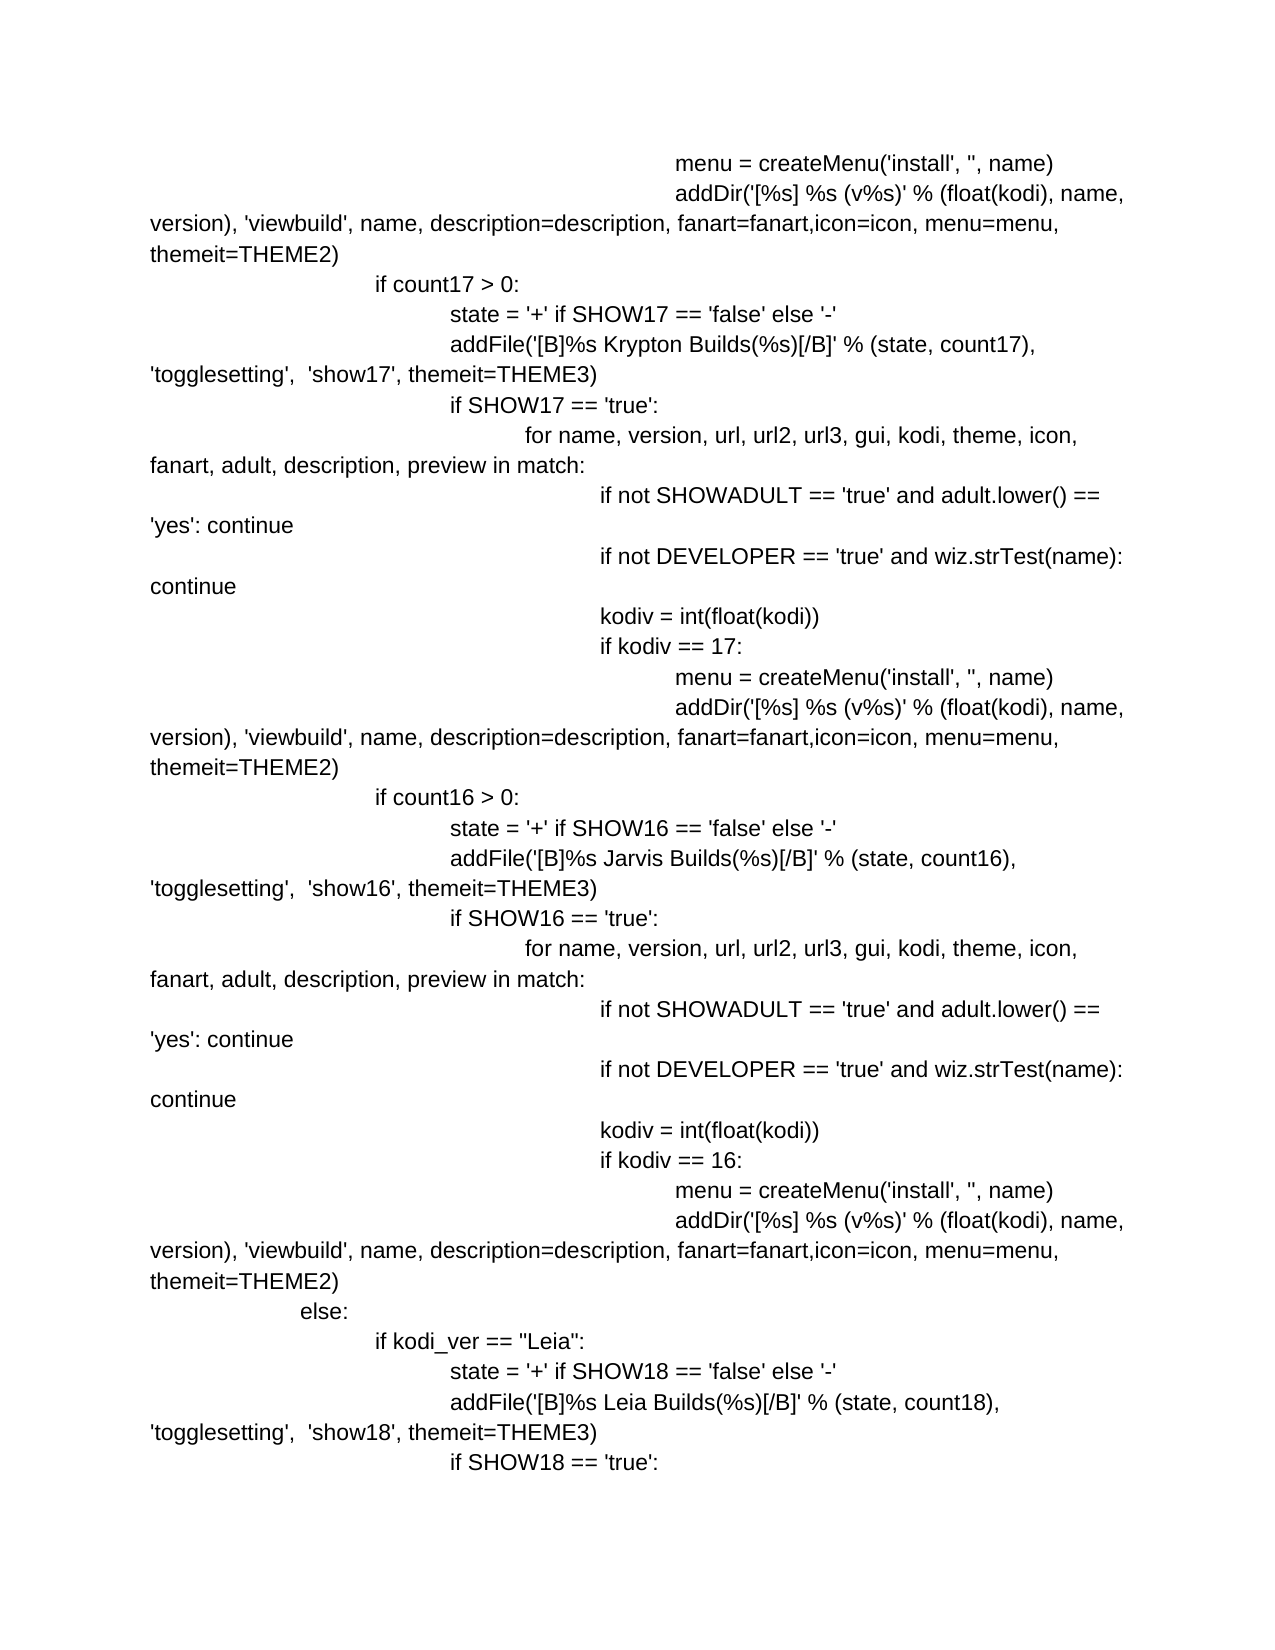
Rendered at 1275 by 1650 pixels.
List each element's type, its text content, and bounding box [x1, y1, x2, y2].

text addFile('[B]%s Krypton Builds(%s)[/B]' % (state, count17), 'togglesetting', 'show17', themeit=THEME3) [150, 331, 1125, 388]
text if not SHOWADULT == 'true' and adult.lower() == 'yes': continue [150, 996, 1125, 1052]
text addFile('[B]%s Leia Builds(%s)[/B]' % (state, count18), 'togglesetting', 'show18', themeit=THEME3) [150, 1388, 1125, 1445]
text for name, version, url, url2, url3, gui, kodi, theme, icon, fanart, adult, description, preview in match: [150, 935, 1125, 992]
text if SHOW16 == 'true': [150, 905, 1125, 932]
text menu = createMenu('install', '', name) [150, 1177, 1125, 1203]
text menu = createMenu('install', '', name) [150, 150, 1125, 176]
text if kodiv == 17: [150, 633, 1125, 660]
text else: [150, 1298, 1125, 1324]
text if count16 > 0: [150, 784, 1125, 811]
text state = '+' if SHOW17 == 'false' else '-' [150, 301, 1125, 327]
text if not SHOWADULT == 'true' and adult.lower() == 'yes': continue [150, 482, 1125, 539]
text menu = createMenu('install', '', name) [150, 663, 1125, 690]
text if kodi_ver == "Leia": [150, 1328, 1125, 1354]
text addFile('[B]%s Jarvis Builds(%s)[/B]' % (state, count16), 'togglesetting', 'show16', themeit=THEME3) [150, 845, 1125, 901]
text kodiv = int(float(kodi)) [150, 603, 1125, 629]
text state = '+' if SHOW18 == 'false' else '-' [150, 1358, 1125, 1385]
text if kodiv == 16: [150, 1147, 1125, 1173]
text if not DEVELOPER == 'true' and wiz.strTest(name): continue [150, 1056, 1125, 1113]
text state = '+' if SHOW16 == 'false' else '-' [150, 814, 1125, 841]
text if not DEVELOPER == 'true' and wiz.strTest(name): continue [150, 543, 1125, 599]
text if SHOW18 == 'true': [150, 1449, 1125, 1475]
text kodiv = int(float(kodi)) [150, 1117, 1125, 1143]
text if count17 > 0: [150, 271, 1125, 297]
text if SHOW17 == 'true': [150, 392, 1125, 418]
text for name, version, url, url2, url3, gui, kodi, theme, icon, fanart, adult, description, preview in match: [150, 422, 1125, 478]
